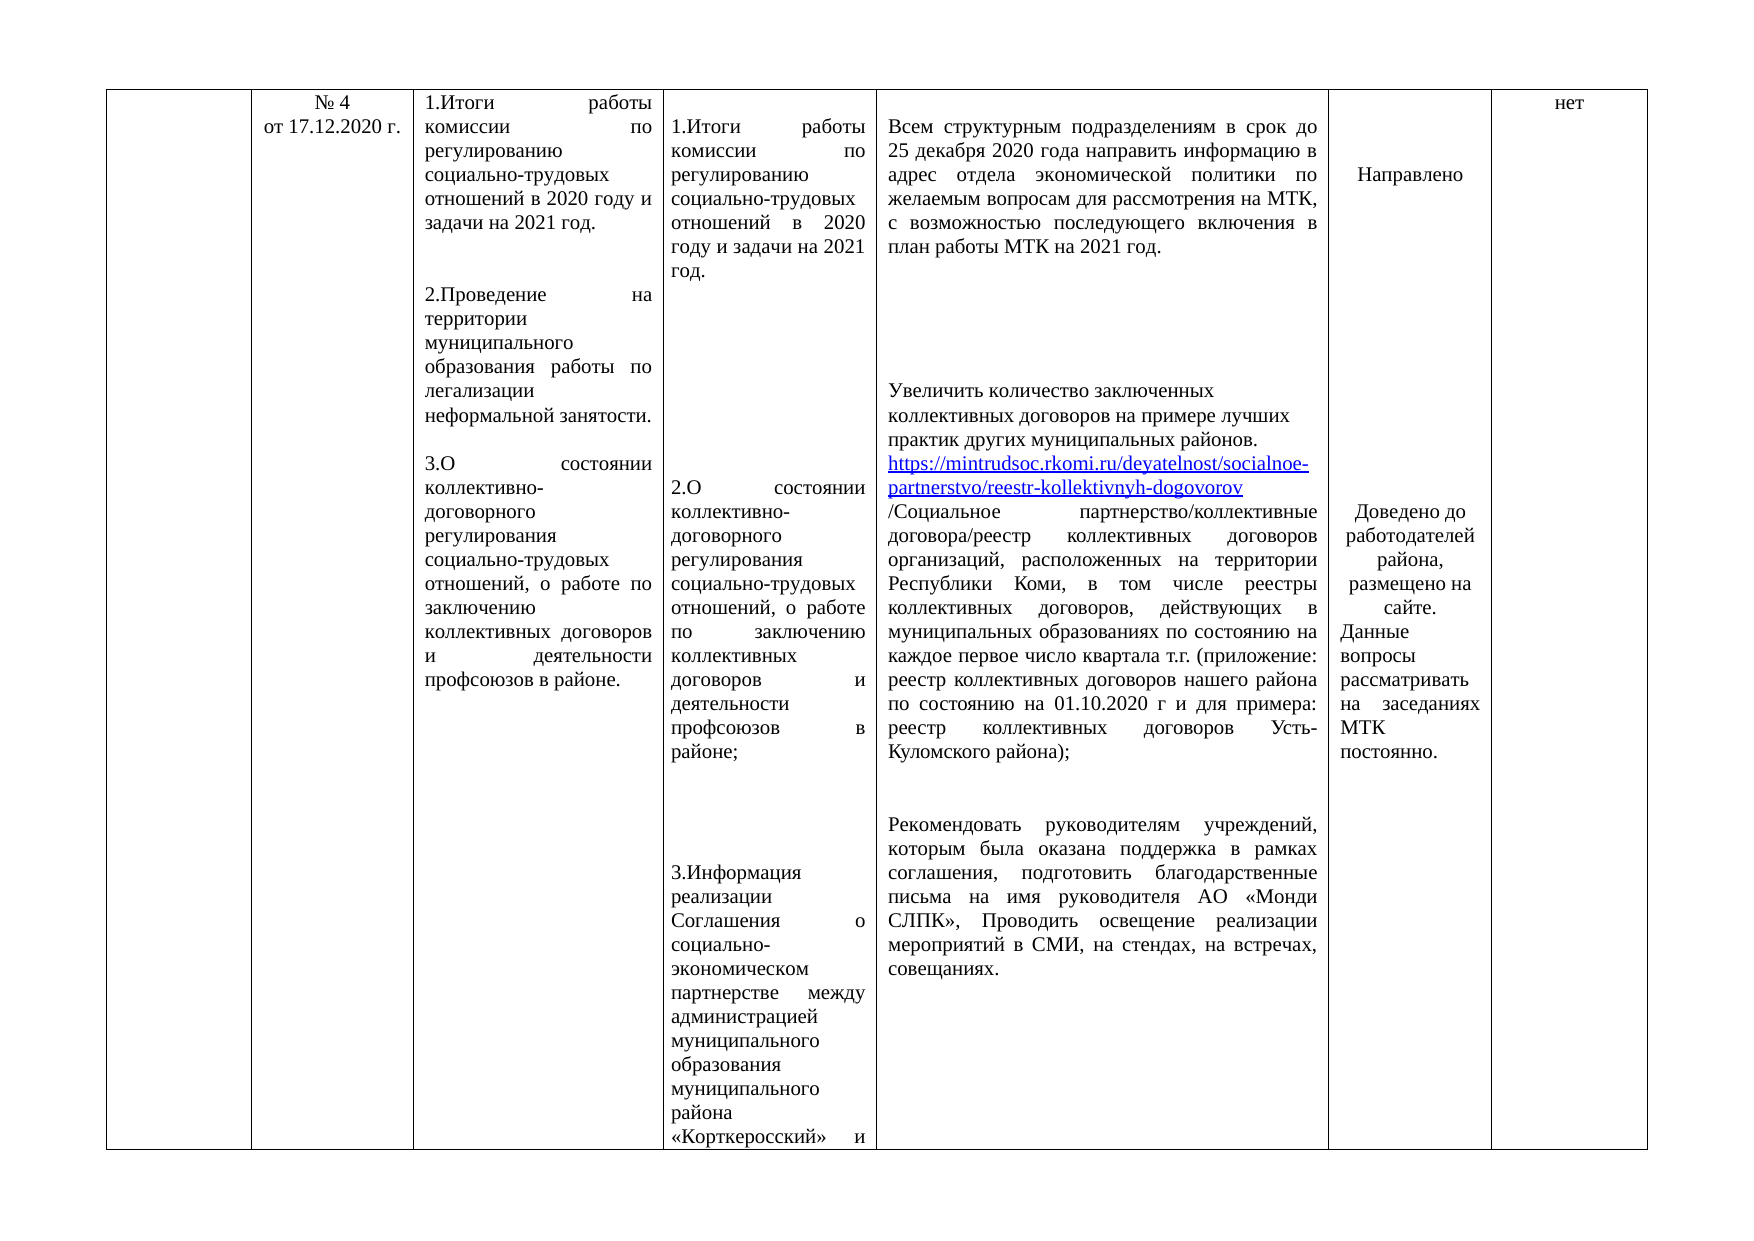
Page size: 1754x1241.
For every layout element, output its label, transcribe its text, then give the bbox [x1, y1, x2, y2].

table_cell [252, 90, 413, 1148]
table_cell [414, 90, 663, 1148]
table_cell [877, 90, 1328, 1148]
table_cell нет [1492, 90, 1647, 1148]
table_cell [107, 90, 251, 1148]
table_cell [664, 90, 876, 1148]
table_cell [1329, 90, 1491, 1148]
